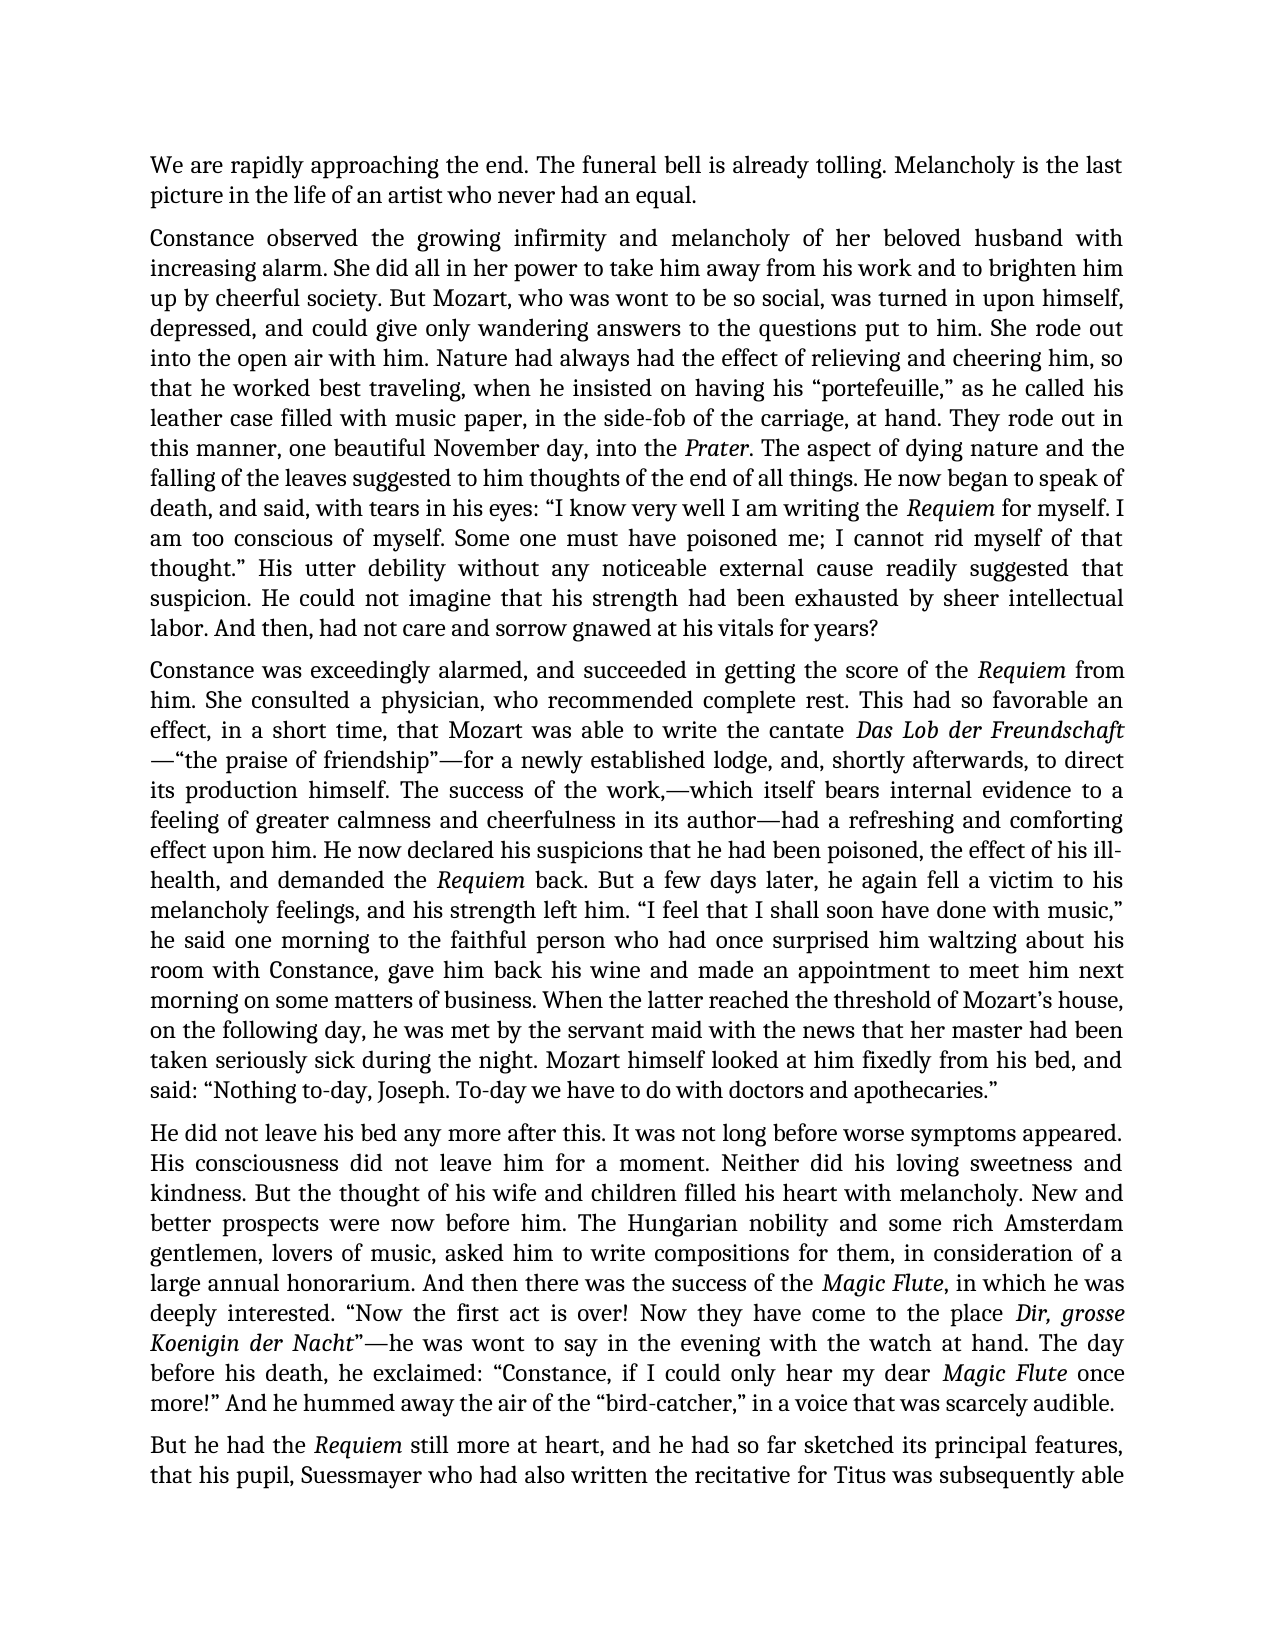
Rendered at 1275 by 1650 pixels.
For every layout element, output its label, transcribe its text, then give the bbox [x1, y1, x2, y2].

text We are rapidly approaching the end. The funeral bell is already tolling. Melancholy is the last picture in the life of an artist who never had an equal. [150, 150, 1125, 210]
text Constance observed the growing infirmity and melancholy of her beloved husband with increasing alarm. She did all in her power to take him away from his work and to brighten him up by cheerful society. But Mozart, who was wont to be so social, was turned in upon himself, depressed, and could give only wandering answers to the questions put to him. She rode out into the open air with him. Nature had always had the effect of relieving and cheering him, so that he worked best traveling, when he insisted on having his “portefeuille,” as he called his leather case filled with music paper, in the side-fob of the carriage, at hand. They rode out in this manner, one beautiful November day, into the Prater. The aspect of dying nature and the falling of the leaves suggested to him thoughts of the end of all things. He now began to speak of death, and said, with tears in his eyes: “I know very well I am writing the Requiem for myself. I am too conscious of myself. Some one must have poisoned me; I cannot rid myself of that thought.” His utter debility without any noticeable external cause readily suggested that suspicion. He could not imagine that his strength had been exhausted by sheer intellectual labor. And then, had not care and sorrow gnawed at his vitals for years? [150, 222, 1125, 642]
text Constance was exceedingly alarmed, and succeeded in getting the score of the Requiem from him. She consulted a physician, who recommended complete rest. This had so favorable an effect, in a short time, that Mozart was able to write the cantate Das Lob der Freundschaft—“the praise of friendship”—for a newly established lodge, and, shortly afterwards, to direct its production himself. The success of the work,—which itself bears internal evidence to a feeling of greater calmness and cheerfulness in its author—had a refreshing and comforting effect upon him. He now declared his suspicions that he had been poisoned, the effect of his ill-health, and demanded the Requiem back. But a few days later, he again fell a victim to his melancholy feelings, and his strength left him. “I feel that I shall soon have done with music,” he said one morning to the faithful person who had once surprised him waltzing about his room with Constance, gave him back his wine and made an appointment to meet him next morning on some matters of business. When the latter reached the threshold of Mozart’s house, on the following day, he was met by the servant maid with the news that her master had been taken seriously sick during the night. Mozart himself looked at him fixedly from his bed, and said: “Nothing to-day, Joseph. To-day we have to do with doctors and apothecaries.” [150, 655, 1125, 1105]
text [150, 1430, 1125, 1490]
text He did not leave his bed any more after this. It was not long before worse symptoms appeared. His consciousness did not leave him for a moment. Neither did his loving sweetness and kindness. But the thought of his wife and children filled his heart with melancholy. New and better prospects were now before him. The Hungarian nobility and some rich Amsterdam gentlemen, lovers of music, asked him to write compositions for them, in consideration of a large annual honorarium. And then there was the success of the Magic Flute, in which he was deeply interested. “Now the first act is over! Now they have come to the place Dir, grosse Koenigin der Nacht”—he was wont to say in the evening with the watch at hand. The day before his death, he exclaimed: “Constance, if I could only hear my dear Magic Flute once more!” And he hummed away the air of the “bird-catcher,” in a voice that was scarcely audible. [150, 1117, 1125, 1417]
